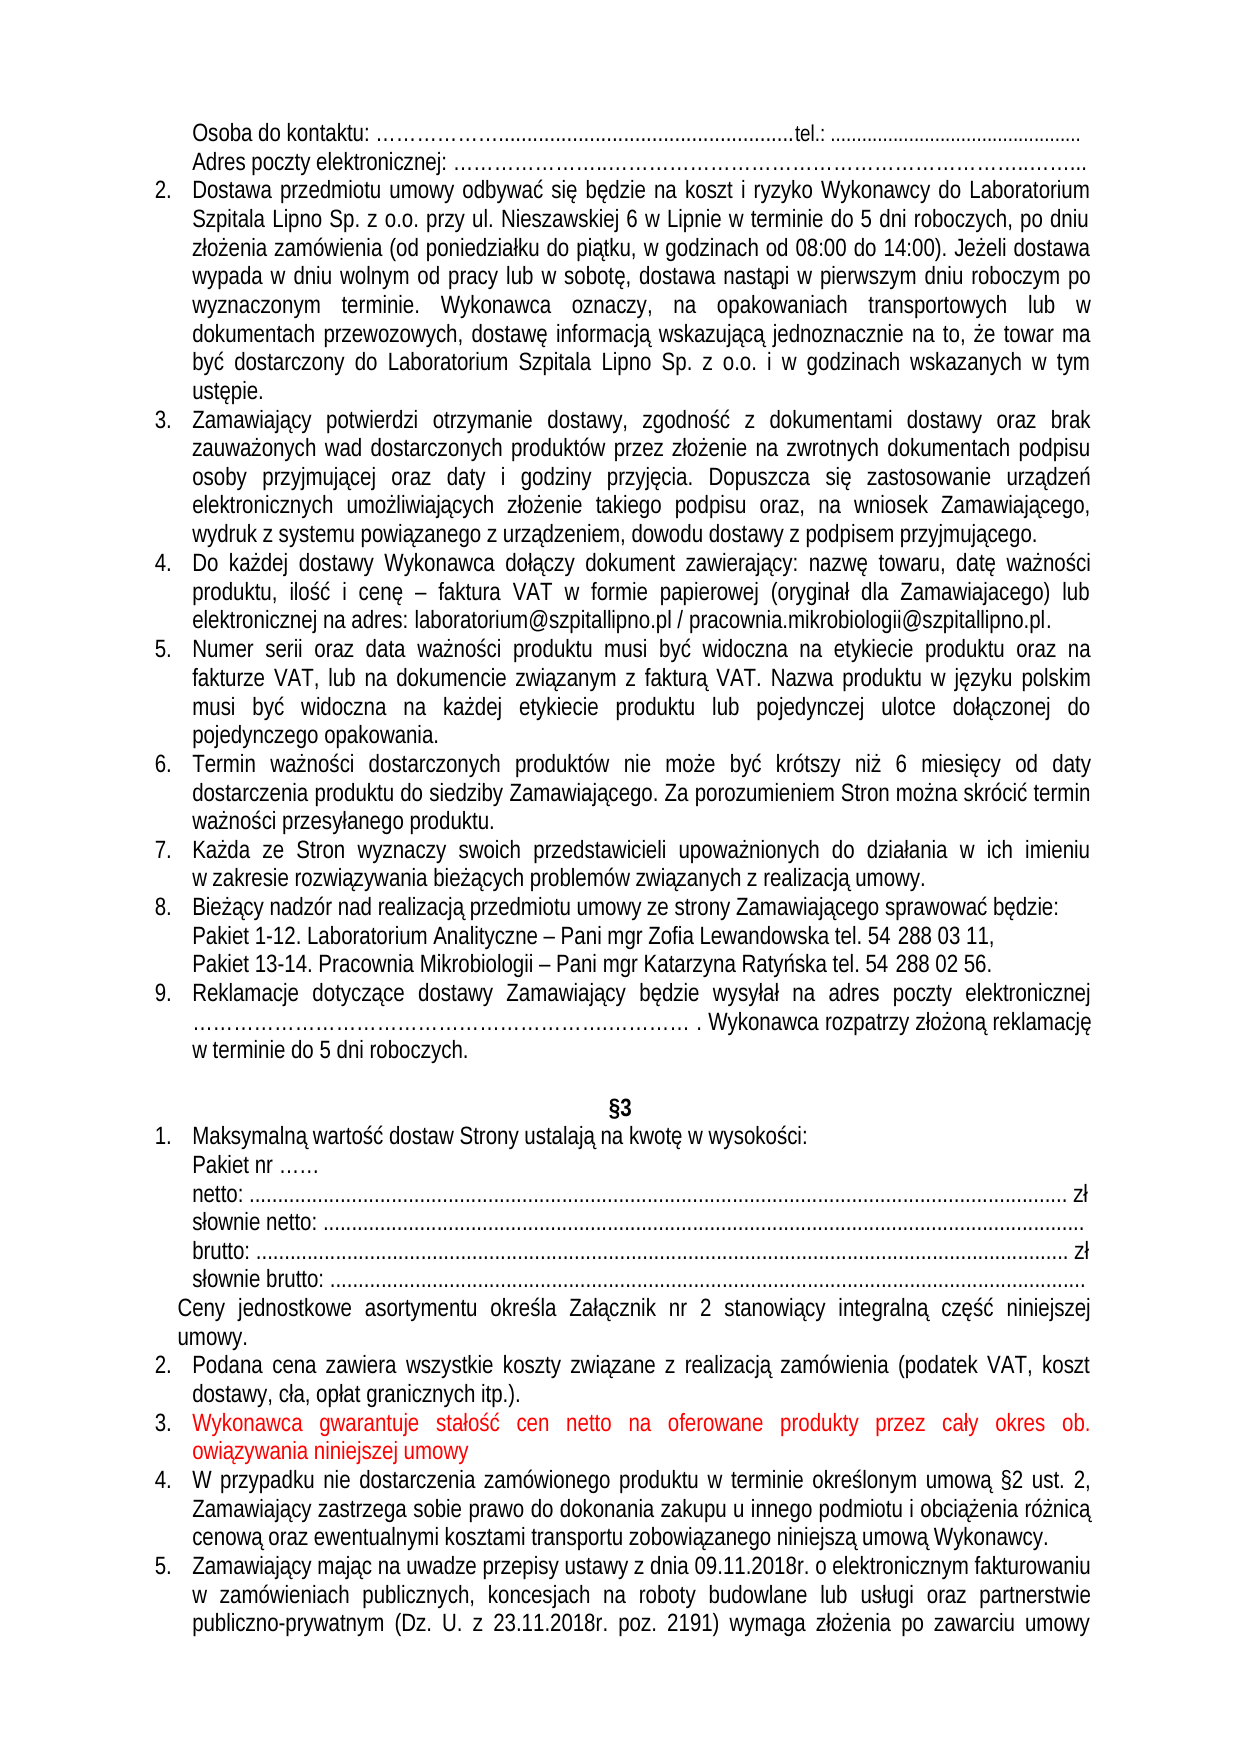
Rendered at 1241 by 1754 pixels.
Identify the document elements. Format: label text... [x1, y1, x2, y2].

list Reklamacje dotyczące dostawy Zamawiający będzie wysyłał na adres poczty elektronicznej …………………………………………………….………… . Wykonawca rozpatrzy złożoną reklamację w terminie do 5 dni roboczych. [154, 978, 1092, 1064]
list Maksymalną wartość dostaw Strony ustalają na kwotę w wysokości: [154, 1121, 1092, 1150]
list Podana cena zawiera wszystkie koszty związane z realizacją zamówienia (podatek VAT, koszt dostawy, cła, opłat granicznych itp.). [154, 1350, 1092, 1408]
list Wykonawca gwarantuje stałość cen netto na oferowane produkty przez cały okres ob. owiązywania niniejszej umowy [154, 1408, 1092, 1465]
list Osoba do kontaktu: ………………....................................................tel.: ................................................ [192, 118, 1092, 147]
text słownie netto: ...................................................................................................................................... [192, 1207, 1092, 1236]
list Adres poczty elektronicznej: …………………..……………………………………………………..……... [192, 147, 1092, 175]
list Bieżący nadzór nad realizacją przedmiotu umowy ze strony Zamawiającego sprawować będzie: [154, 892, 1092, 921]
text §3 [148, 1093, 1092, 1121]
text Pakiet nr …… [192, 1150, 1092, 1178]
list Zamawiający potwierdzi otrzymanie dostawy, zgodność z dokumentami dostawy oraz brak zauważonych wad dostarczonych produktów przez złożenie na zwrotnych dokumentach podpisu osoby przyjmującej oraz daty i godziny przyjęcia. Dopuszcza się zastosowanie urządzeń elektronicznych umożliwiających złożenie takiego podpisu oraz, na wniosek Zamawiającego, wydruk z systemu powiązanego z urządzeniem, dowodu dostawy z podpisem przyjmującego. [154, 404, 1092, 548]
list Termin ważności dostarczonych produktów nie może być krótszy niż 6 miesięcy od daty dostarczenia produktu do siedziby Zamawiającego. Za porozumieniem Stron można skrócić termin ważności przesyłanego produktu. [154, 749, 1092, 835]
list Każda ze Stron wyznaczy swoich przedstawicieli upoważnionych do działania w ich imieniu w zakresie rozwiązywania bieżących problemów związanych z realizacją umowy. [154, 835, 1092, 892]
text słownie brutto: ..................................................................................................................................... [192, 1264, 1092, 1293]
text brutto: ............................................................................................................................................... zł [192, 1236, 1092, 1264]
list Pakiet 1-12. Laboratorium Analityczne – Pani mgr Zofia Lewandowska tel. 54 288 03 11, [192, 921, 1092, 949]
list Numer serii oraz data ważności produktu musi być widoczna na etykiecie produktu oraz na fakturze VAT, lub na dokumencie związanym z fakturą VAT. Nazwa produktu w języku polskim musi być widoczna na każdej etykiecie produktu lub pojedynczej ulotce dołączonej do pojedynczego opakowania. [154, 634, 1092, 749]
list Do każdej dostawy Wykonawca dołączy dokument zawierający: nazwę towaru, datę ważności produktu, ilość i cenę – faktura VAT w formie papierowej (oryginał dla Zamawiajacego) lub elektronicznej na adres: laboratorium@szpitallipno.pl / pracownia.mikrobiologii@szpitallipno.pl. [154, 548, 1092, 634]
list W przypadku nie dostarczenia zamówionego produktu w terminie określonym umową §2 ust. 2, Zamawiający zastrzega sobie prawo do dokonania zakupu u innego podmiotu i obciążenia różnicą cenową oraz ewentualnymi kosztami transportu zobowiązanego niniejszą umową Wykonawcy. [154, 1465, 1092, 1551]
text netto: ................................................................................................................................................ zł [192, 1178, 1092, 1207]
text Ceny jednostkowe asortymentu określa Załącznik nr 2 stanowiący integralną część niniejszej umowy. [177, 1293, 1092, 1350]
list Pakiet 13-14. Pracownia Mikrobiologii – Pani mgr Katarzyna Ratyńska tel. 54 288 02 56. [192, 949, 1092, 978]
list Dostawa przedmiotu umowy odbywać się będzie na koszt i ryzyko Wykonawcy do Laboratorium Szpitala Lipno Sp. z o.o. przy ul. Nieszawskiej 6 w Lipnie w terminie do 5 dni roboczych, po dniu złożenia zamówienia (od poniedziałku do piątku, w godzinach od 08:00 do 14:00). Jeżeli dostawa wypada w dniu wolnym od pracy lub w sobotę, dostawa nastąpi w pierwszym dniu roboczym po wyznaczonym terminie. Wykonawca oznaczy, na opakowaniach transportowych lub w dokumentach przewozowych, dostawę informacją wskazującą jednoznacznie na to, że towar ma być dostarczony do Laboratorium Szpitala Lipno Sp. z o.o. i w godzinach wskazanych w tym ustępie. [154, 175, 1092, 404]
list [154, 1551, 1092, 1637]
